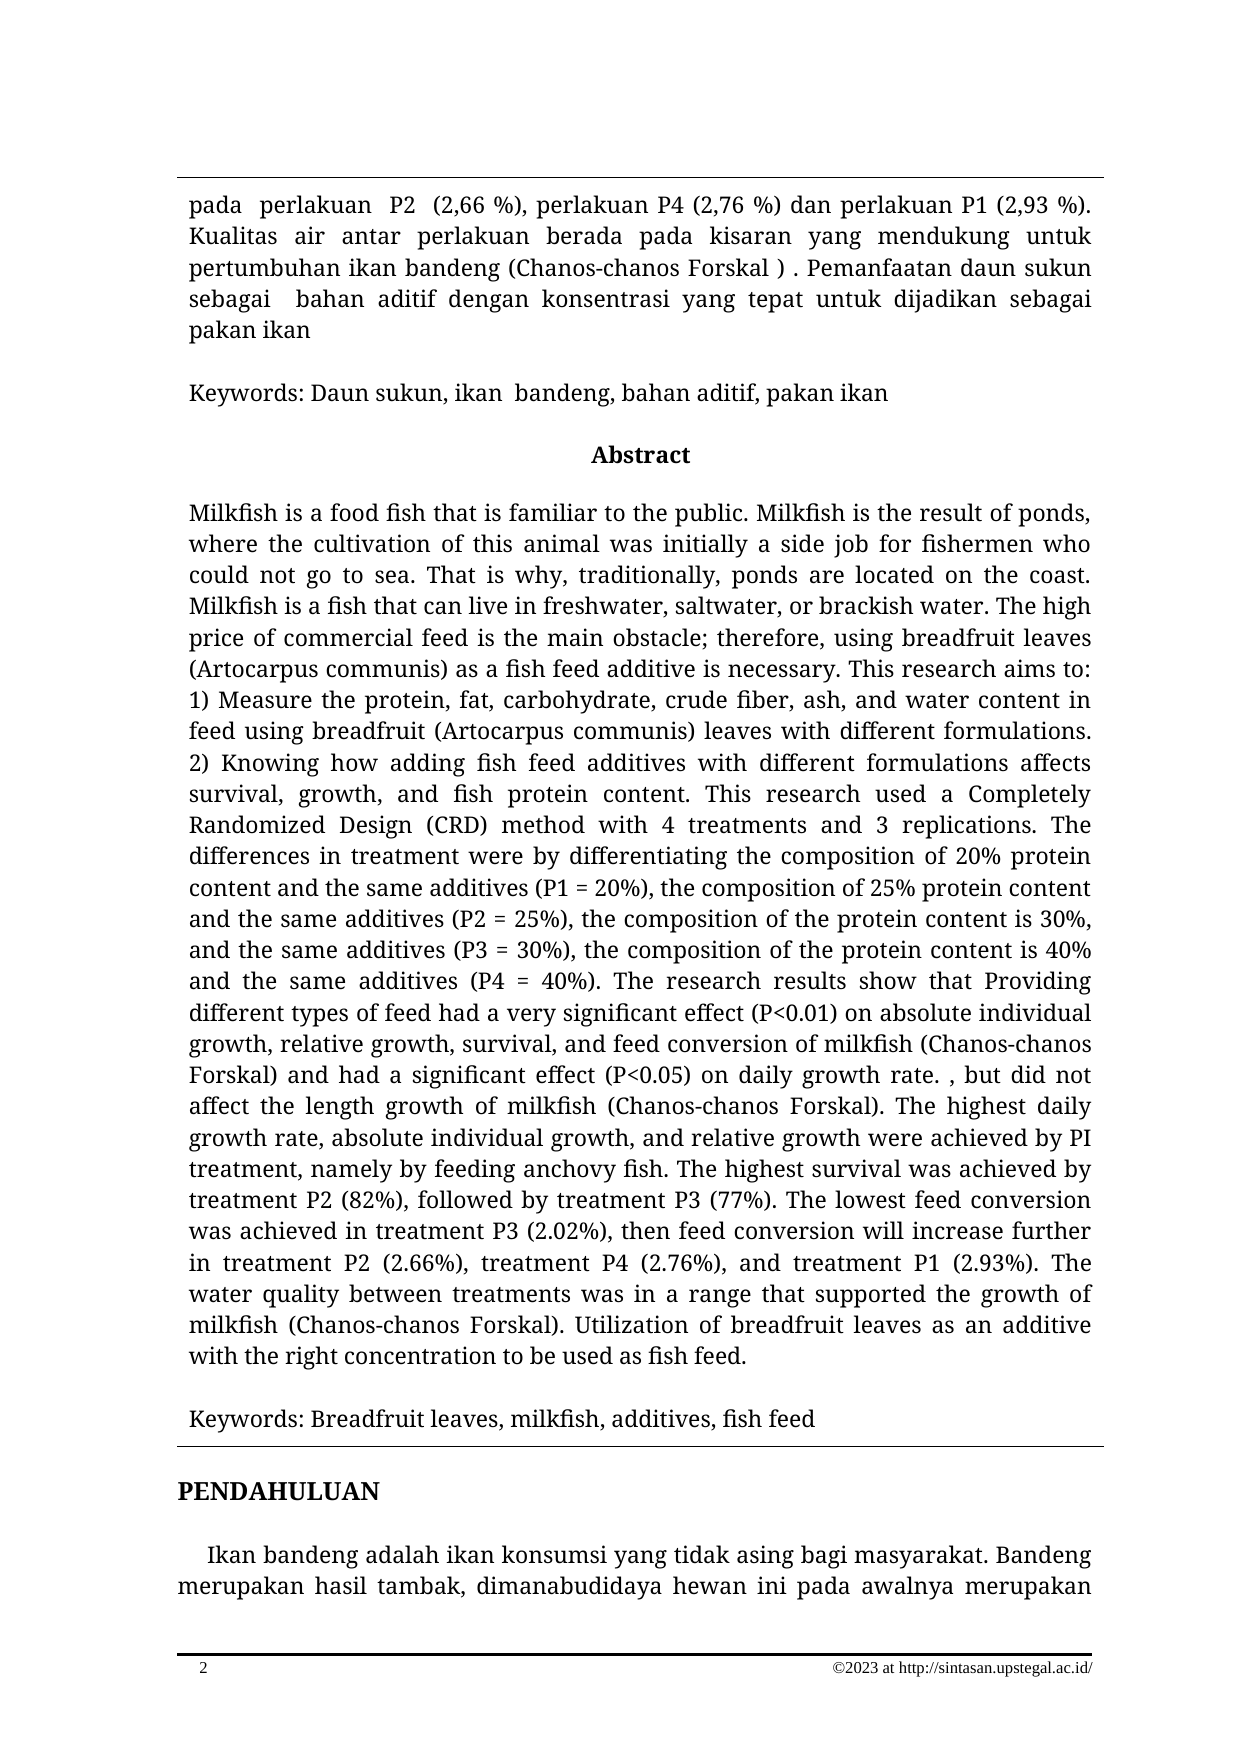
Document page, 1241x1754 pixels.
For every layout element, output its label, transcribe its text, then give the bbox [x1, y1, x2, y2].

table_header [177, 178, 1104, 1446]
subtitle PENDAHULUAN [177, 1473, 1092, 1507]
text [177, 1538, 1092, 1601]
